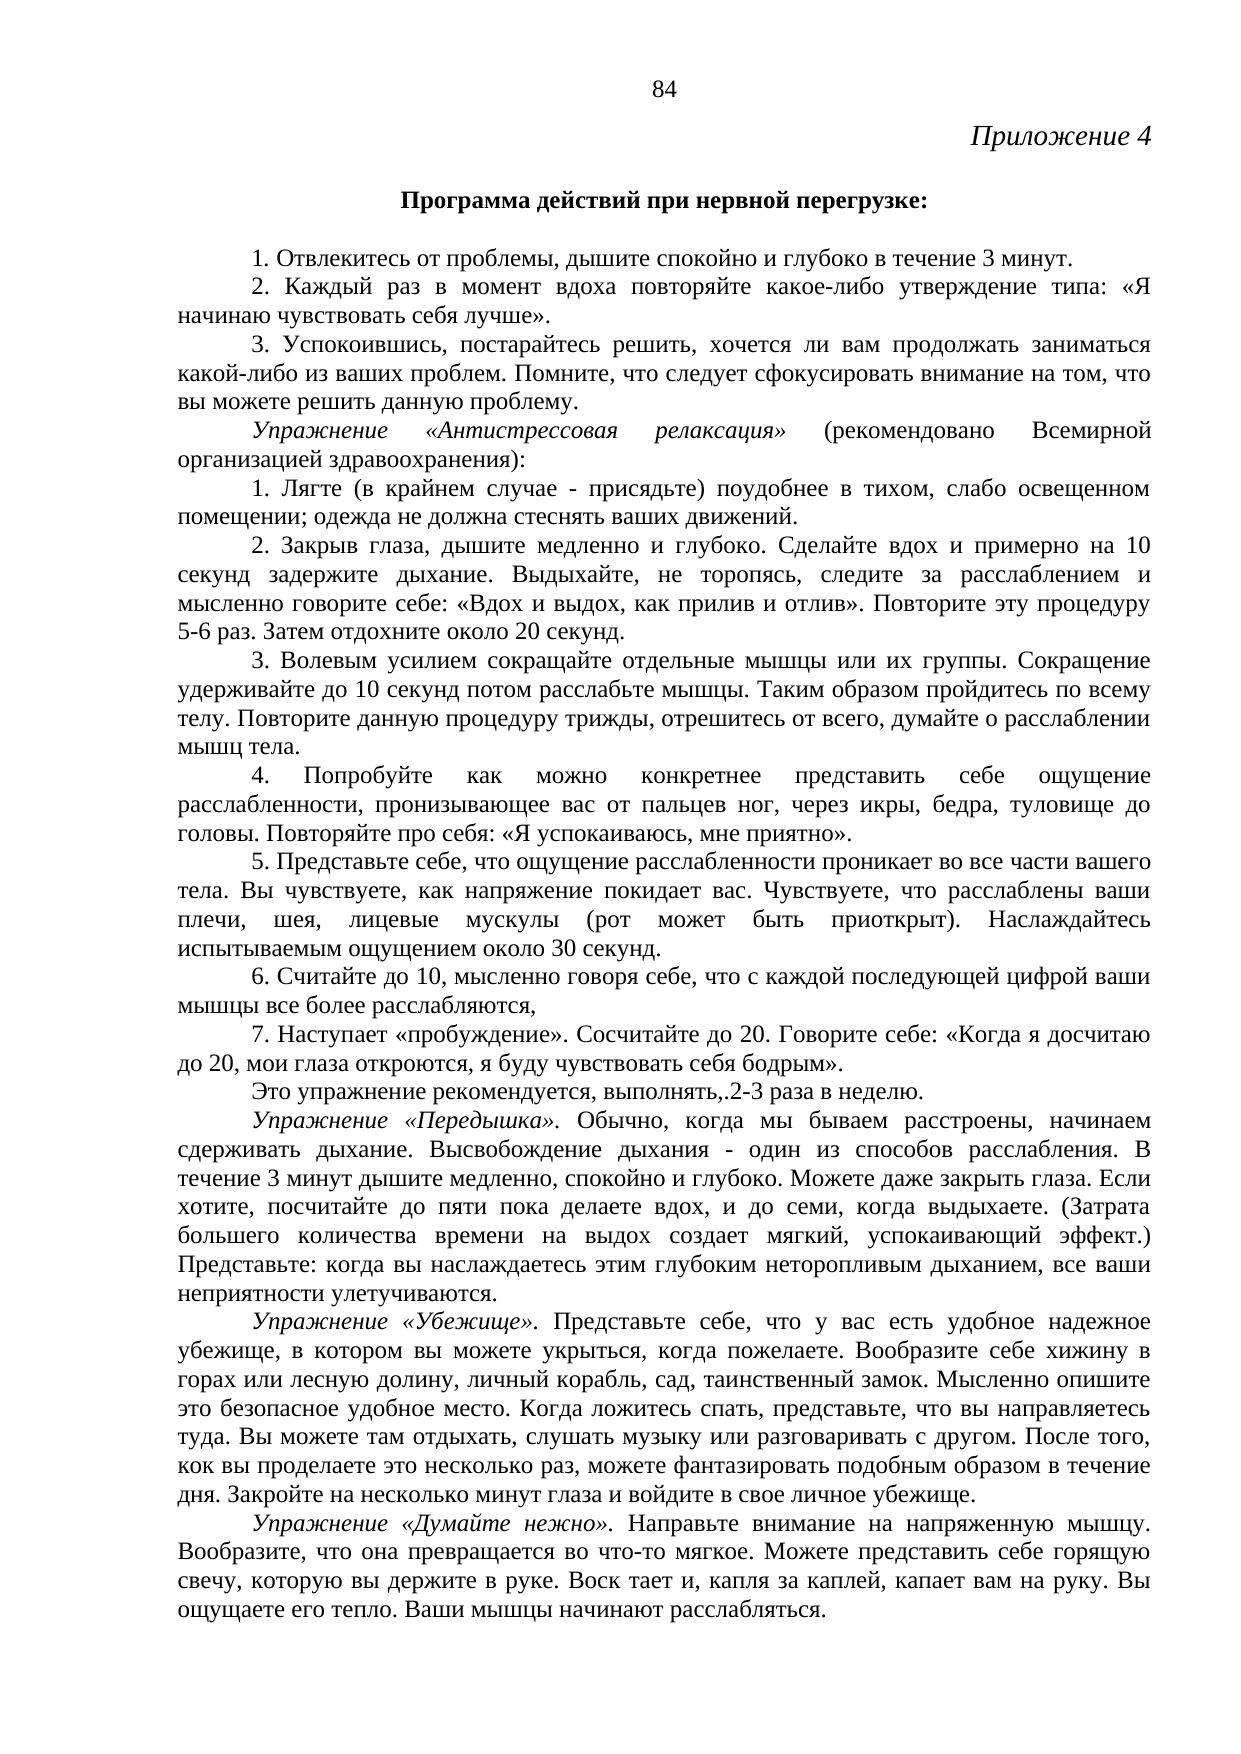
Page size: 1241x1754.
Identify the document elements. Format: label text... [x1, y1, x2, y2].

text 3. Успокоившись, постарайтесь решить, хочется ли вам продолжать заниматься какой-либо из ваших проблем. Помните, что следует сфокусировать внимание на том, что вы можете решить данную проблему. [177, 329, 1152, 415]
text 5. Представьте себе, что ощущение расслабленности проникает во все части вашего тела. Вы чувствуете, как напряжение покидает вас. Чувствуете, что расслаблены ваши плечи, шея, лицевые мускулы (рот может быть приоткрыт). Наслаждайтесь испытываемым ощущением около 30 секунд. [177, 846, 1152, 961]
text Упражнение «Убежище». Представьте себе, что у вас есть удобное надежное убежище, в котором вы можете укрыться, когда пожелаете. Вообразите себе хижину в горах или лесную долину, личный корабль, сад, таинственный замок. Мысленно опишите это безопасное удобное место. Когда ложитесь спать, представьте, что вы направляетесь туда. Вы можете там отдыхать, слушать музыку или разговаривать с другом. После того, кок вы проделаете это несколько раз, можете фантазировать подобным образом в течение дня. Закройте на несколько минут глаза и войдите в свое личное убежище. [177, 1306, 1152, 1508]
text 7. Наступает «пробуждение». Сосчитайте до 20. Говорите себе: «Когда я досчитаю до 20, мои глаза откроются, я буду чувствовать себя бодрым». [177, 1019, 1152, 1076]
text Приложение 4 [177, 118, 1152, 152]
text 2. Каждый раз в момент вдоха повторяйте какое-либо утверждение типа: «Я начинаю чувствовать себя лучше». [177, 271, 1152, 329]
text Это упражнение рекомендуется, выполнять,.2-3 раза в неделю. [177, 1076, 1152, 1105]
text Упражнение «Антистрессовая релаксация» (рекомендовано Всемирной организацией здравоохранения): [177, 415, 1152, 473]
text 3. Волевым усилием сокращайте отдельные мышцы или их группы. Сокращение удерживайте до 10 секунд потом расслабьте мышцы. Таким образом пройдитесь по всему телу. Повторите данную процедуру трижды, отрешитесь от всего, думайте о расслаблении мышц тела. [177, 645, 1152, 760]
text 6. Считайте до 10, мысленно говоря себе, что с каждой последующей цифрой ваши мышцы все более расслабляются, [177, 961, 1152, 1019]
text Программа действий при нервной перегрузке: [177, 185, 1152, 214]
text Упражнение «Передышка». Обычно, когда мы бываем расстроены, начинаем сдерживать дыхание. Высвобождение дыхания - один из способов расслабления. В течение 3 минут дышите медленно, спокойно и глубоко. Можете даже закрыть глаза. Если хотите, посчитайте до пяти пока делаете вдох, и до семи, когда выдыхаете. (Затрата большего количества времени на выдох создает мягкий, успокаивающий эффект.) Представьте: когда вы наслаждаетесь этим глубоким неторопливым дыханием, все ваши неприятности улетучиваются. [177, 1105, 1152, 1306]
text 4. Попробуйте как можно конкретнее представить себе ощущение расслабленности, пронизывающее вас от пальцев ног, через икры, бедра, туловище до головы. Повторяйте про себя: «Я успокаиваюсь, мне приятно». [177, 760, 1152, 846]
text 1. Лягте (в крайнем случае - присядьте) поудобнее в тихом, слабо освещенном помещении; одежда не должна стеснять ваших движений. [177, 473, 1152, 530]
text 1. Отвлекитесь от проблемы, дышите спокойно и глубоко в течение 3 минут. [177, 243, 1152, 271]
text Упражнение «Думайте нежно». Направьте внимание на напряженную мышцу. Вообразите, что она превращается во что-то мягкое. Можете представить себе горящую свечу, которую вы держите в руке. Воск тает и, капля за каплей, капает вам на руку. Вы ощущаете его тепло. Ваши мышцы начинают расслабляться. [177, 1508, 1152, 1623]
text 2. Закрыв глаза, дышите медленно и глубоко. Сделайте вдох и примерно на 10 секунд задержите дыхание. Выдыхайте, не торопясь, следите за расслаблением и мысленно говорите себе: «Вдох и выдох, как прилив и отлив». Повторите эту процедуру 5-6 раз. Затем отдохните около 20 секунд. [177, 530, 1152, 645]
